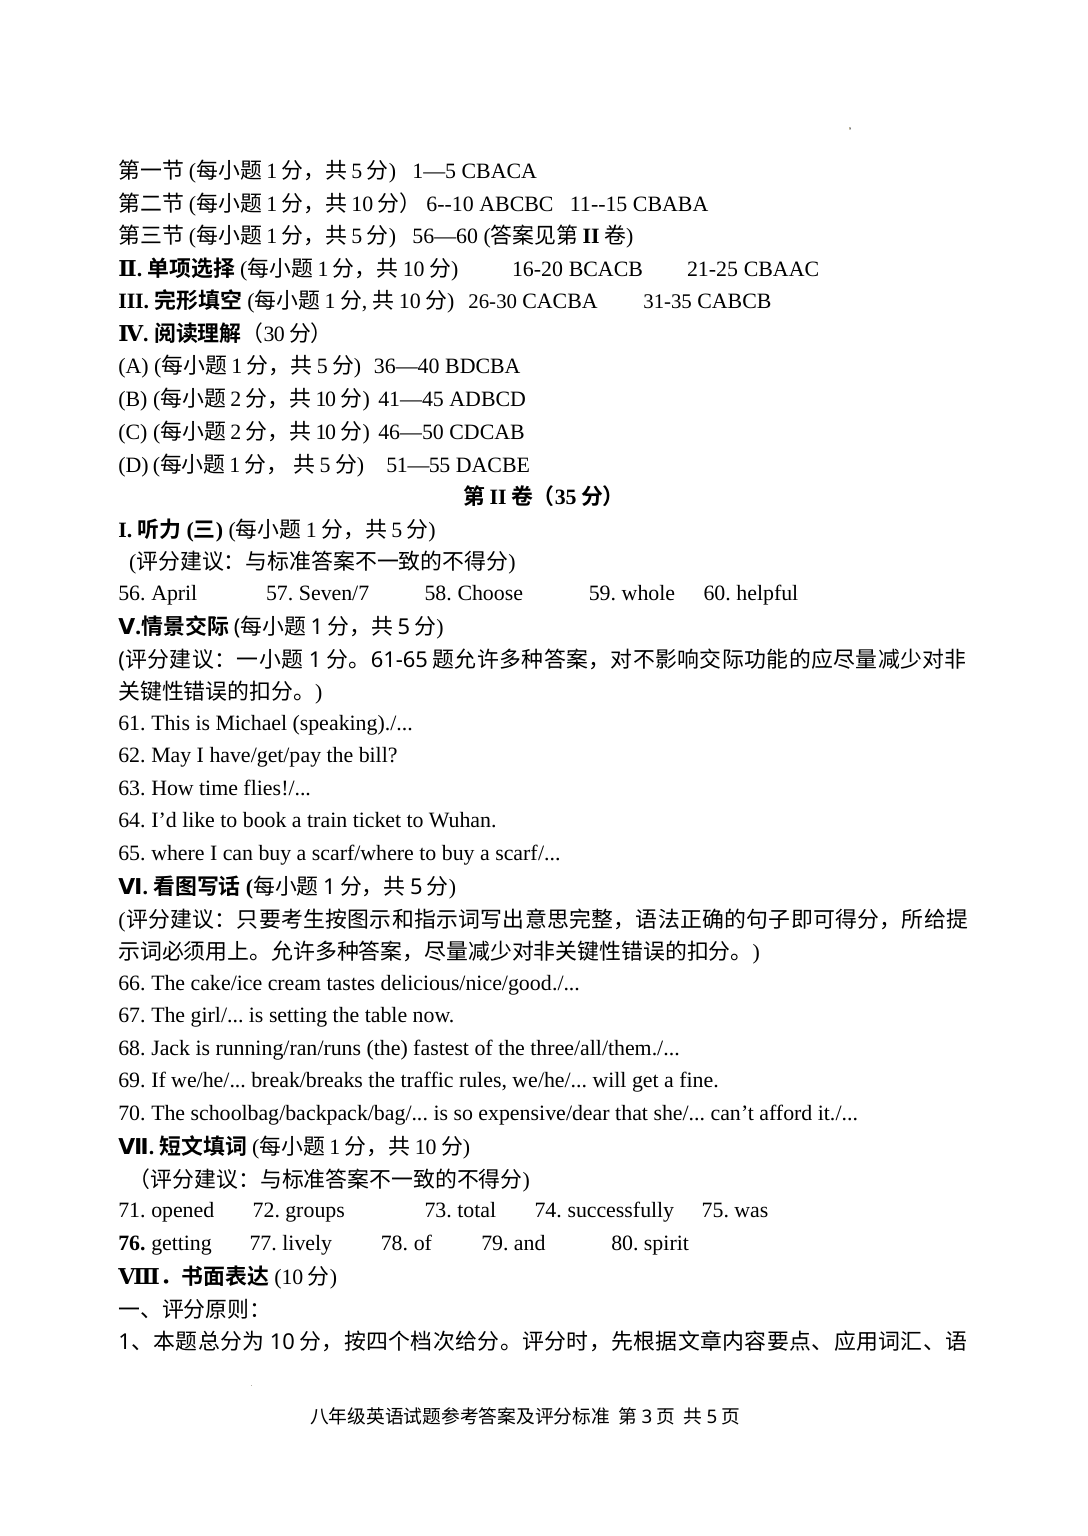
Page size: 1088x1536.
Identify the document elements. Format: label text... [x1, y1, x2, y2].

text III. 完形填空 (每小题1分, 共10分) 26-30 CACBA 31-35 CABCB [118, 283, 969, 316]
list If we/he/... break/breaks the traffic rules, we/he/... will get a fine. [118, 1064, 969, 1096]
text 第三节 (每小题1分，共5分) 56—60 (答案见第II卷) [118, 218, 961, 251]
list (每小题2分，共10分) 46—50 CDCAB [118, 413, 969, 446]
list (每小题2分，共10分) 41—45 ADBCD [118, 381, 954, 413]
text 第一节 (每小题1分，共5分) 1—5 CBACA [118, 152, 969, 186]
list The girl/... is setting the table now. [118, 999, 969, 1031]
text Ⅳ. 阅读理解（30分） [118, 316, 969, 348]
text (评分建议：一小题1分。61-65题允许多种答案，对不影响交际功能的应尽量减少对非关键性错误的扣分。) [118, 641, 969, 706]
list This is Michael (speaking)./... [118, 706, 969, 739]
list (每小题1分，共5分) 36—40 BDCBA [118, 348, 969, 381]
text （评分建议：与标准答案不一致的不得分) [118, 1161, 969, 1194]
list I’d like to book a train ticket to Wuhan. [118, 804, 969, 836]
text Ⅵ. 看图写话 (每小题1分，共5分) [118, 869, 969, 901]
text I. 听力 (三) (每小题1分，共5分) [118, 511, 969, 544]
list getting 77. lively 78. of 79. and 80. spirit [118, 1226, 969, 1259]
list The schoolbag/backpack/bag/... is so expensive/dear that she/... can’t afford it./... [118, 1096, 969, 1129]
text 第二节 (每小题1分，共10分） 6--10 ABCBC 11--15 CBABA [118, 186, 969, 218]
list The cake/ice cream tastes delicious/nice/good./... [118, 966, 969, 999]
list where I can buy a scarf/where to buy a scarf/... [118, 836, 969, 869]
text 一、评分原则： [118, 1291, 969, 1324]
list (每小题1分， 共5分) 51—55 DACBE [118, 446, 969, 479]
list May I have/get/pay the bill? [118, 739, 969, 771]
text (评分建议：与标准答案不一致的不得分) [129, 544, 969, 576]
list How time flies!/... [118, 771, 969, 804]
text Ⅴ.情景交际 (每小题1分，共5分) [118, 609, 969, 641]
text 第II卷（35分） [118, 479, 969, 511]
list Jack is running/ran/runs (the) fastest of the three/all/them./... [118, 1031, 969, 1064]
text (评分建议：只要考生按图示和指示词写出意思完整，语法正确的句子即可得分，所给提示词必须用上。允许多种答案，尽量减少对非关键性错误的扣分。) [118, 901, 969, 966]
text Ⅶ. 短文填词 (每小题1分，共10分) [118, 1129, 969, 1161]
text Ⅷ．书面表达 (10分) [118, 1259, 969, 1291]
text Ⅱ. 单项选择 (每小题1分，共10分) 16-20 BCACB 21-25 CBAAC [118, 251, 969, 283]
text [118, 1324, 969, 1356]
list April 57. Seven/7 58. Choose 59. whole 60. helpful [118, 576, 969, 609]
list opened 72. groups 73. total 74. successfully 75. was [118, 1194, 969, 1226]
